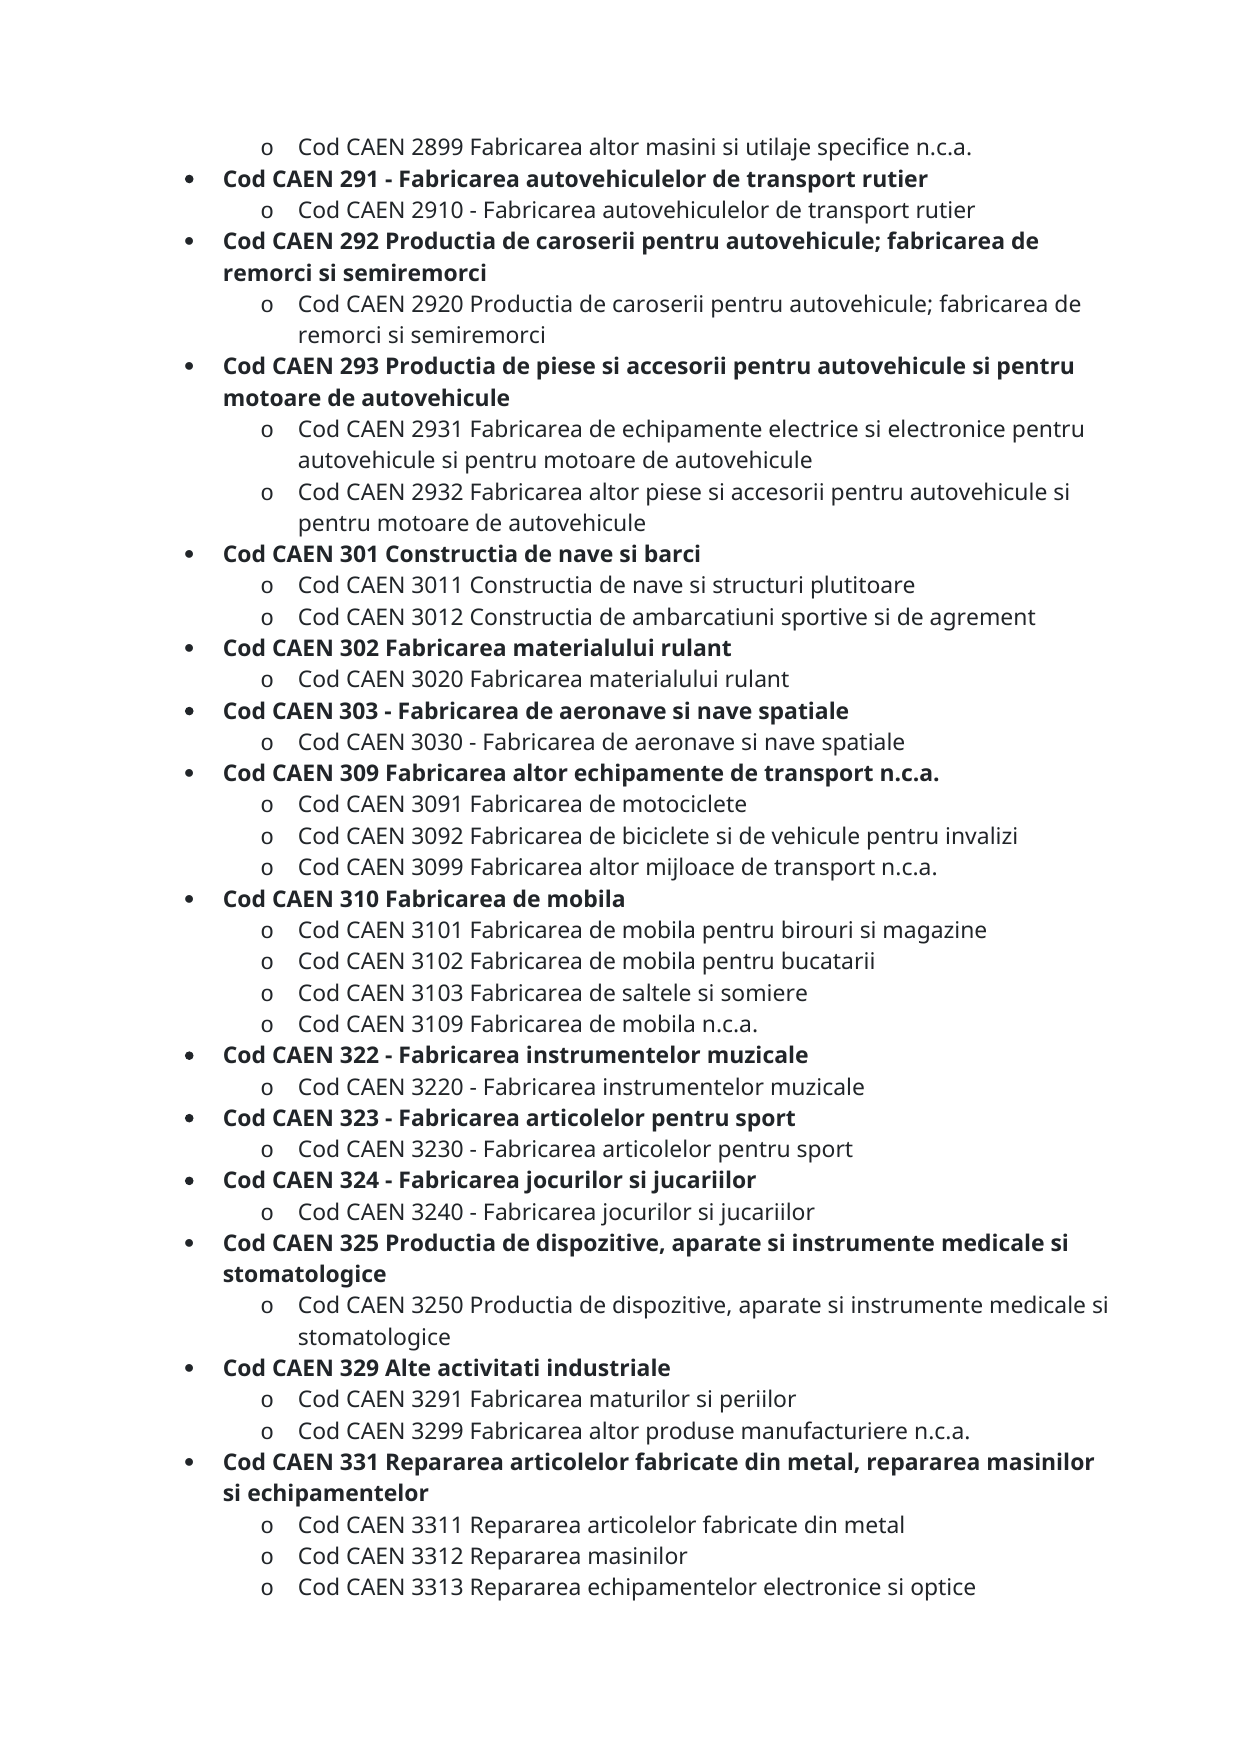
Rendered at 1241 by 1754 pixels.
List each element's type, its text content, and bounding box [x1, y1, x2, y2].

list Cod CAEN 303 - Fabricarea de aeronave si nave spatiale [185, 694, 1116, 726]
list Cod CAEN 324 - Fabricarea jocurilor si jucariilor [185, 1164, 1116, 1196]
list Cod CAEN 3299 Fabricarea altor produse manufacturiere n.c.a. [260, 1415, 1116, 1446]
list Cod CAEN 3313 Repararea echipamentelor electronice si optice [260, 1571, 1116, 1603]
list Cod CAEN 302 Fabricarea materialului rulant [185, 632, 1116, 663]
list Cod CAEN 2932 Fabricarea altor piese si accesorii pentru autovehicule si pentru motoare de autovehicule [260, 475, 1116, 538]
list Cod CAEN 3101 Fabricarea de mobila pentru birouri si magazine [260, 914, 1116, 945]
list Cod CAEN 2910 - Fabricarea autovehiculelor de transport rutier [260, 194, 1116, 225]
list Cod CAEN 293 Productia de piese si accesorii pentru autovehicule si pentru motoare de autovehicule [185, 350, 1116, 413]
list Cod CAEN 3091 Fabricarea de motociclete [260, 788, 1116, 820]
list Cod CAEN 2931 Fabricarea de echipamente electrice si electronice pentru autovehicule si pentru motoare de autovehicule [260, 413, 1116, 475]
list Cod CAEN 301 Constructia de nave si barci [185, 538, 1116, 569]
list Cod CAEN 3312 Repararea masinilor [260, 1540, 1116, 1571]
list Cod CAEN 3092 Fabricarea de biciclete si de vehicule pentru invalizi [260, 820, 1116, 851]
list Cod CAEN 3250 Productia de dispozitive, aparate si instrumente medicale si stomatologice [260, 1289, 1116, 1352]
list Cod CAEN 3012 Constructia de ambarcatiuni sportive si de agrement [260, 601, 1116, 632]
list Cod CAEN 292 Productia de caroserii pentru autovehicule; fabricarea de remorci si semiremorci [185, 225, 1116, 288]
list Cod CAEN 3291 Fabricarea maturilor si periilor [260, 1383, 1116, 1415]
list Cod CAEN 3103 Fabricarea de saltele si somiere [260, 976, 1116, 1008]
list Cod CAEN 3220 - Fabricarea instrumentelor muzicale [260, 1070, 1116, 1102]
list Cod CAEN 323 - Fabricarea articolelor pentru sport [185, 1102, 1116, 1133]
list Cod CAEN 291 - Fabricarea autovehiculelor de transport rutier [185, 163, 1116, 194]
list Cod CAEN 3099 Fabricarea altor mijloace de transport n.c.a. [260, 851, 1116, 882]
list Cod CAEN 2899 Fabricarea altor masini si utilaje specifice n.c.a. [260, 131, 1116, 163]
list Cod CAEN 325 Productia de dispozitive, aparate si instrumente medicale si stomatologice [185, 1227, 1116, 1289]
list Cod CAEN 3102 Fabricarea de mobila pentru bucatarii [260, 945, 1116, 976]
list Cod CAEN 3109 Fabricarea de mobila n.c.a. [260, 1008, 1116, 1039]
list Cod CAEN 3230 - Fabricarea articolelor pentru sport [260, 1133, 1116, 1164]
list Cod CAEN 3240 - Fabricarea jocurilor si jucariilor [260, 1196, 1116, 1227]
list Cod CAEN 329 Alte activitati industriale [185, 1352, 1116, 1383]
list Cod CAEN 3011 Constructia de nave si structuri plutitoare [260, 569, 1116, 601]
list Cod CAEN 3020 Fabricarea materialului rulant [260, 663, 1116, 694]
list Cod CAEN 309 Fabricarea altor echipamente de transport n.c.a. [185, 757, 1116, 788]
list Cod CAEN 331 Repararea articolelor fabricate din metal, repararea masinilor si echipamentelor [185, 1446, 1116, 1508]
list Cod CAEN 3030 - Fabricarea de aeronave si nave spatiale [260, 726, 1116, 757]
list Cod CAEN 3311 Repararea articolelor fabricate din metal [260, 1508, 1116, 1540]
list Cod CAEN 322 - Fabricarea instrumentelor muzicale [185, 1039, 1116, 1070]
list Cod CAEN 2920 Productia de caroserii pentru autovehicule; fabricarea de remorci si semiremorci [260, 288, 1116, 350]
list Cod CAEN 310 Fabricarea de mobila [185, 882, 1116, 914]
